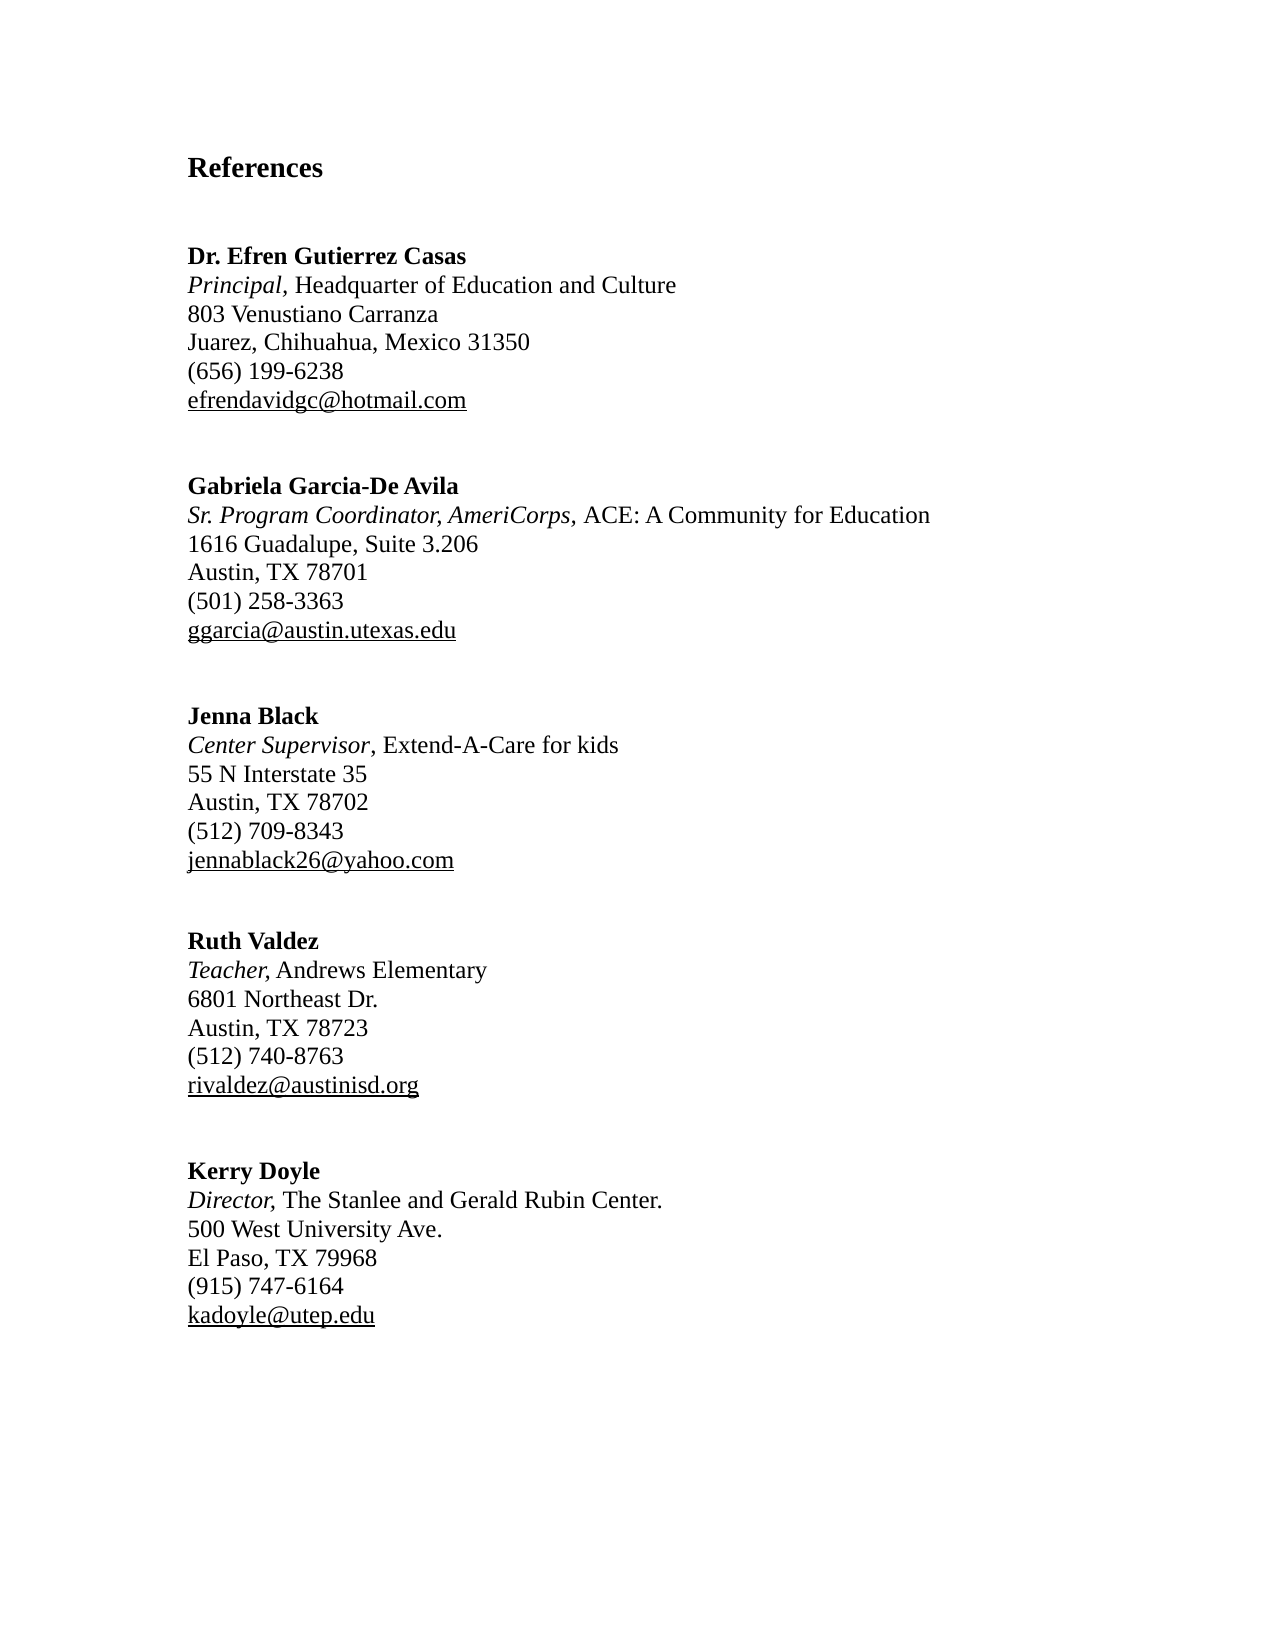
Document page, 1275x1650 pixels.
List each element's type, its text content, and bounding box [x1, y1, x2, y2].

text Director, The Stanlee and Gerald Rubin Center. 500 West University Ave. El Paso, TX 79968 (915) 747-6164 kadoyle@utep.edu [187, 1185, 1087, 1353]
text 1616 Guadalupe, Suite 3.206 [187, 529, 1087, 557]
text Austin, TX 78723 [187, 1013, 1087, 1041]
text Center Supervisor, Extend-A-Care for kids [187, 730, 1087, 759]
text 55 N Interstate 35 Austin, TX 78702 [187, 759, 1087, 816]
text ggarcia@austin.utexas.edu [187, 615, 1087, 644]
text Sr. Program Coordinator, AmeriCorps, ACE: A Community for Education [187, 500, 1087, 529]
text References [187, 150, 1087, 241]
text Kerry Doyle [187, 1156, 1087, 1185]
text 803 Venustiano Carranza Juarez, Chihuahua, Mexico 31350 [187, 299, 1087, 356]
text (656) 199-6238 efrendavidgc@hotmail.com [187, 356, 1087, 414]
text Dr. Efren Gutierrez Casas [187, 241, 1087, 270]
text Teacher, Andrews Elementary [187, 955, 1087, 984]
text Principal, Headquarter of Education and Culture [294, 270, 1087, 299]
text Austin, TX 78701 [187, 557, 1087, 586]
text rivaldez@austinisd.org [187, 1070, 1087, 1099]
text (501) 258-3363 [187, 586, 1087, 615]
text Jenna Black [187, 701, 1087, 730]
text (512) 709-8343 jennablack26@yahoo.com [187, 816, 1087, 874]
text 6801 Northeast Dr. [187, 984, 1087, 1013]
text (512) 740-8763 [187, 1041, 1087, 1070]
text Gabriela Garcia-De Avila [187, 471, 1087, 500]
text Ruth Valdez [187, 926, 1087, 955]
